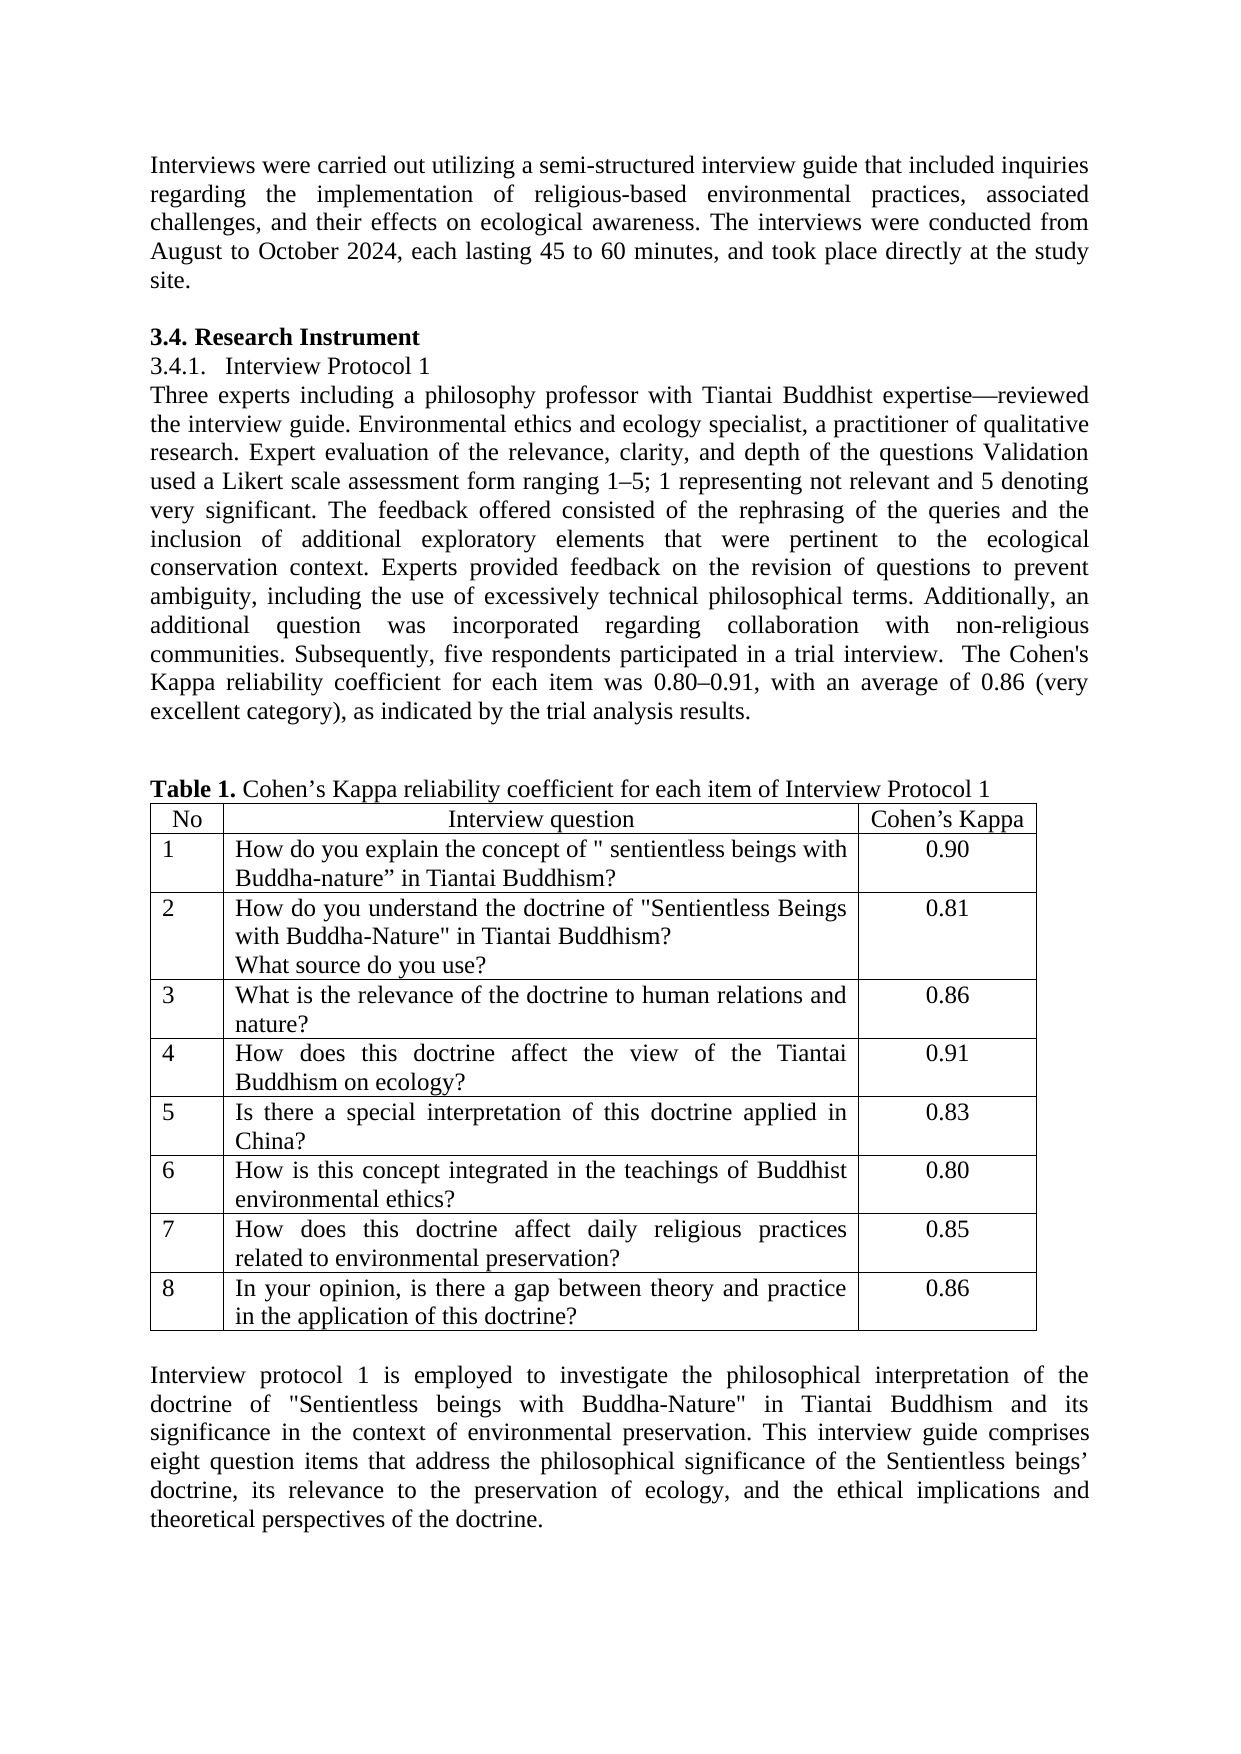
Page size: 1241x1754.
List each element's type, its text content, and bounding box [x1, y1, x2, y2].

table_cell 0.90 [859, 834, 1036, 892]
text 3.4. Research Instrument [150, 322, 1090, 351]
text Table 1. Cohen’s Kappa reliability coefficient for each item of Interview Protocol 1 [150, 774, 1090, 803]
text Interview protocol 1 is employed to investigate the philosophical interpretation of the doctrine of "Sentientless beings with Buddha-Nature" in Tiantai Buddhism and its significance in the context of environmental preservation. This interview guide comprises eight question items that address the philosophical significance of the Sentientless beings’ doctrine, its relevance to the preservation of ecology, and the ethical implications and theoretical perspectives of the doctrine. [150, 1360, 1090, 1532]
table_cell How do you explain the concept of " sentientless beings with Buddha-nature” in Tiantai Buddhism? [224, 834, 858, 892]
table_cell How is this concept integrated in the teachings of Buddhist environmental ethics? [224, 1156, 858, 1213]
table_header Interview question [224, 804, 858, 833]
table_cell 0.85 [859, 1214, 1036, 1272]
table_cell How do you understand the doctrine of "Sentientless Beings with Buddha-Nature" in Tiantai Buddhism? What source do you use? [224, 893, 858, 979]
table_cell In your opinion, is there a gap between theory and practice in the application of this doctrine? [224, 1273, 858, 1330]
table_cell How does this doctrine affect the view of the Tiantai Buddhism on ecology? [224, 1039, 858, 1096]
table_cell 5 [151, 1097, 223, 1154]
table_cell 0.80 [859, 1156, 1036, 1213]
table_cell 7 [151, 1214, 223, 1272]
table_cell 3 [151, 980, 223, 1037]
table_cell How does this doctrine affect daily religious practices related to environmental preservation? [224, 1214, 858, 1272]
table_cell 6 [151, 1156, 223, 1213]
table_cell 2 [151, 893, 223, 979]
table_cell 0.91 [859, 1039, 1036, 1096]
table_header Cohen’s Kappa [859, 804, 1036, 833]
table_cell 0.86 [859, 1273, 1036, 1330]
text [150, 150, 1090, 294]
table_cell What is the relevance of the doctrine to human relations and nature? [224, 980, 858, 1037]
text 3.4.1. Interview Protocol 1 [150, 351, 1090, 380]
table_cell 0.83 [859, 1097, 1036, 1154]
text Three experts including a philosophy professor with Tiantai Buddhist expertise—reviewed the interview guide. Environmental ethics and ecology specialist, a practitioner of qualitative research. Expert evaluation of the relevance, clarity, and depth of the questions Validation used a Likert scale assessment form ranging 1–5; 1 representing not relevant and 5 denoting very significant. The feedback offered consisted of the rephrasing of the queries and the inclusion of additional exploratory elements that were pertinent to the ecological conservation context. Experts provided feedback on the revision of questions to prevent ambiguity, including the use of excessively technical philosophical terms. Additionally, an additional question was incorporated regarding collaboration with non-religious communities. Subsequently, five respondents participated in a trial interview. The Cohen's Kappa reliability coefficient for each item was 0.80–0.91, with an average of 0.86 (very excellent category), as indicated by the trial analysis results. [150, 380, 1090, 725]
table_header No [151, 804, 223, 833]
table_cell 8 [151, 1273, 223, 1330]
table_cell Is there a special interpretation of this doctrine applied in China? [224, 1097, 858, 1154]
table_cell 4 [151, 1039, 223, 1096]
table_cell 1 [151, 834, 223, 892]
table_cell 0.86 [859, 980, 1036, 1037]
table_cell 0.81 [859, 893, 1036, 979]
